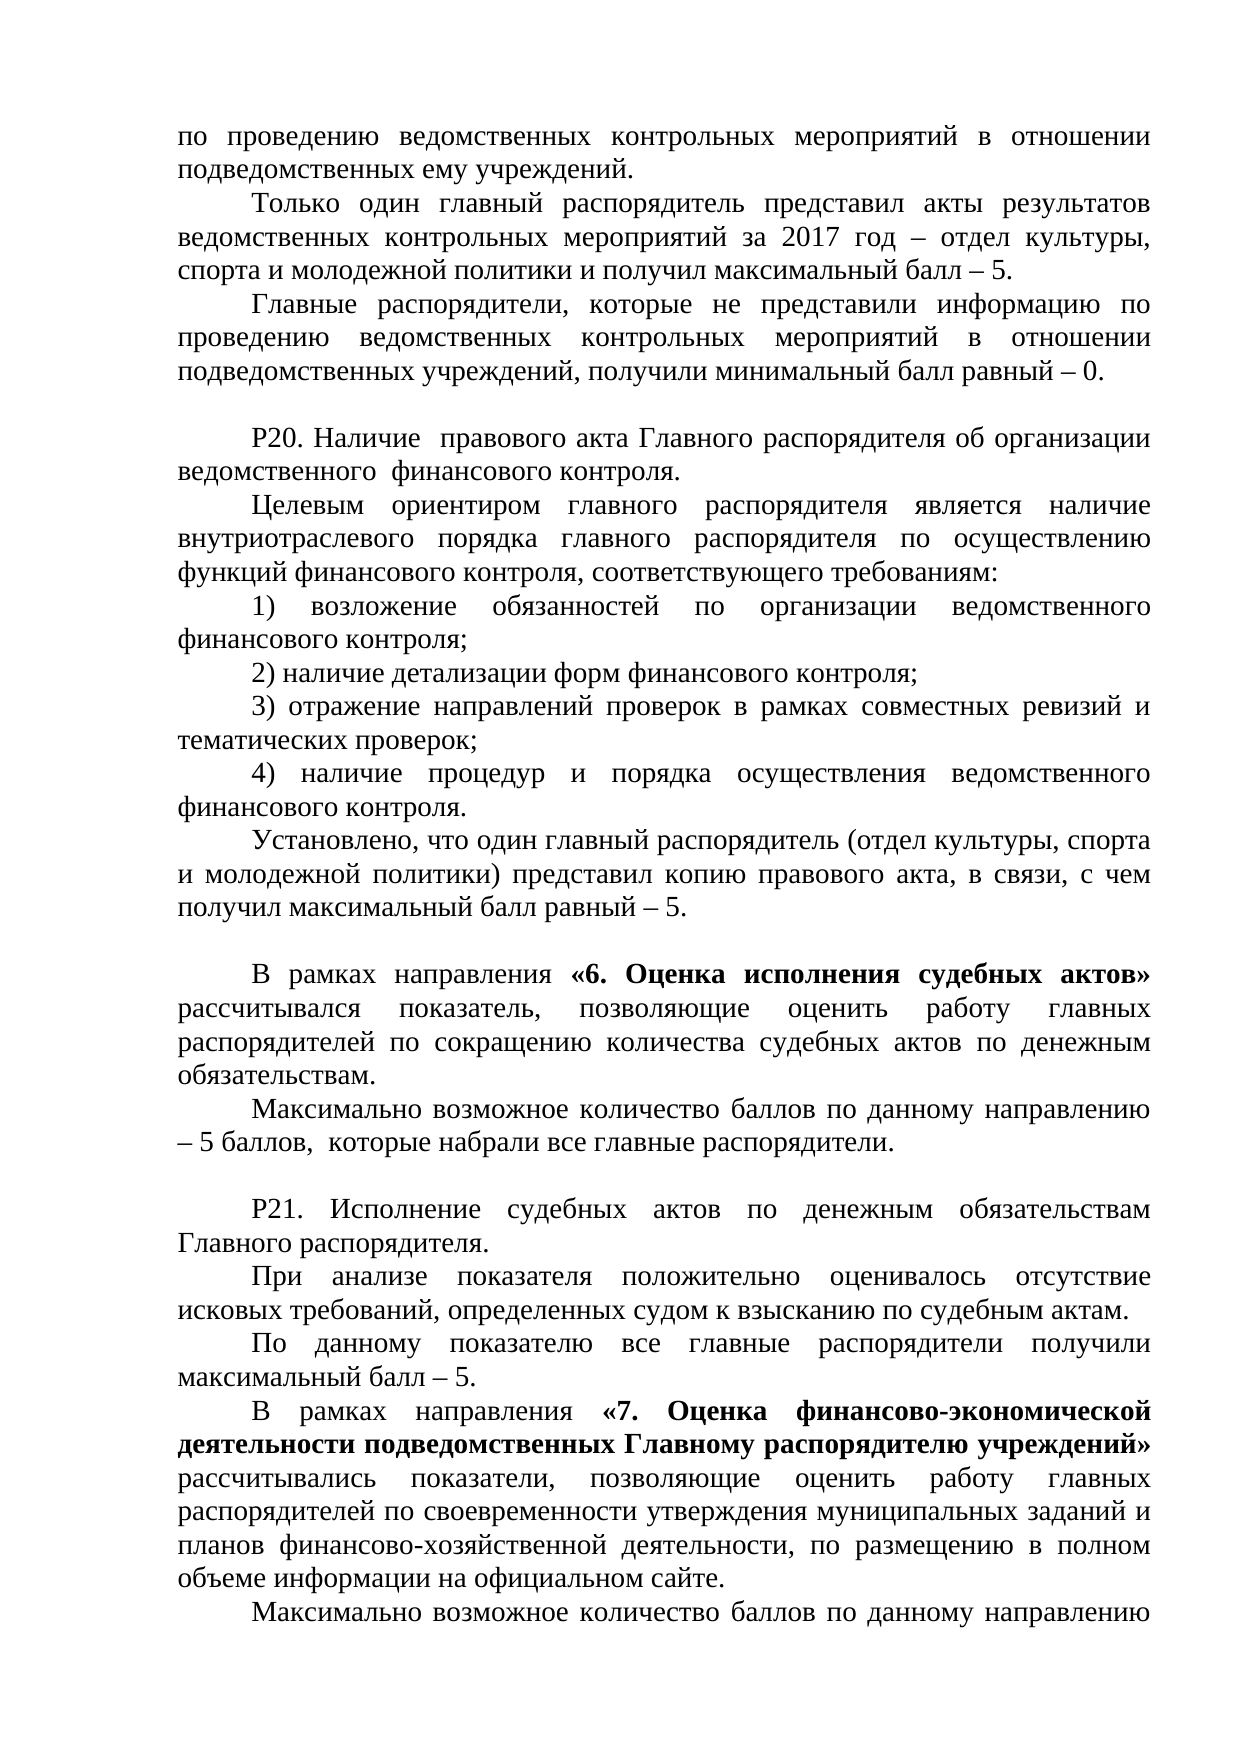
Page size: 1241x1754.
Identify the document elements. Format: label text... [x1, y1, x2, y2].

text В рамках направления «6. Оценка исполнения судебных актов» рассчитывался показатель, позволяющие оценить работу главных распорядителей по сокращению количества судебных актов по денежным обязательствам. [177, 957, 1152, 1091]
text 2) наличие детализации форм финансового контроля; [177, 655, 1152, 688]
text Только один главный распорядитель представил акты результатов ведомственных контрольных мероприятий за 2017 год – отдел культуры, спорта и молодежной политики и получил максимальный балл – 5. [177, 185, 1152, 286]
text 4) наличие процедур и порядка осуществления ведомственного финансового контроля. [177, 755, 1152, 822]
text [177, 118, 1152, 185]
text В рамках направления «7. Оценка финансово-экономической деятельности подведомственных Главному распорядителю учреждений» рассчитывались показатели, позволяющие оценить работу главных распорядителей по своевременности утверждения муниципальных заданий и планов финансово-хозяйственной деятельности, по размещению в полном объеме информации на официальном сайте. [177, 1393, 1152, 1594]
text Максимально возможное количество баллов по данному направлению – 5 баллов, которые набрали все главные распорядители. [177, 1091, 1152, 1158]
text Установлено, что один главный распорядитель (отдел культуры, спорта и молодежной политики) представил копию правового акта, в связи, с чем получил максимальный балл равный – 5. [177, 822, 1152, 923]
text По данному показателю все главные распорядители получили максимальный балл – 5. [177, 1326, 1152, 1393]
text Главные распорядители, которые не представили информацию по проведению ведомственных контрольных мероприятий в отношении подведомственных учреждений, получили минимальный балл равный – 0. [177, 286, 1152, 386]
text 1) возложение обязанностей по организации ведомственного финансового контроля; [177, 588, 1152, 655]
text Р20. Наличие правового акта Главного распорядителя об организации ведомственного финансового контроля. [177, 420, 1152, 487]
text 3) отражение направлений проверок в рамках совместных ревизий и тематических проверок; [177, 688, 1152, 755]
text Целевым ориентиром главного распорядителя является наличие внутриотраслевого порядка главного распорядителя по осуществлению функций финансового контроля, соответствующего требованиям: [177, 487, 1152, 588]
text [177, 1594, 1152, 1627]
text При анализе показателя положительно оценивалось отсутствие исковых требований, определенных судом к взысканию по судебным актам. [177, 1258, 1152, 1326]
text Р21. Исполнение судебных актов по денежным обязательствам Главного распорядителя. [177, 1191, 1152, 1258]
